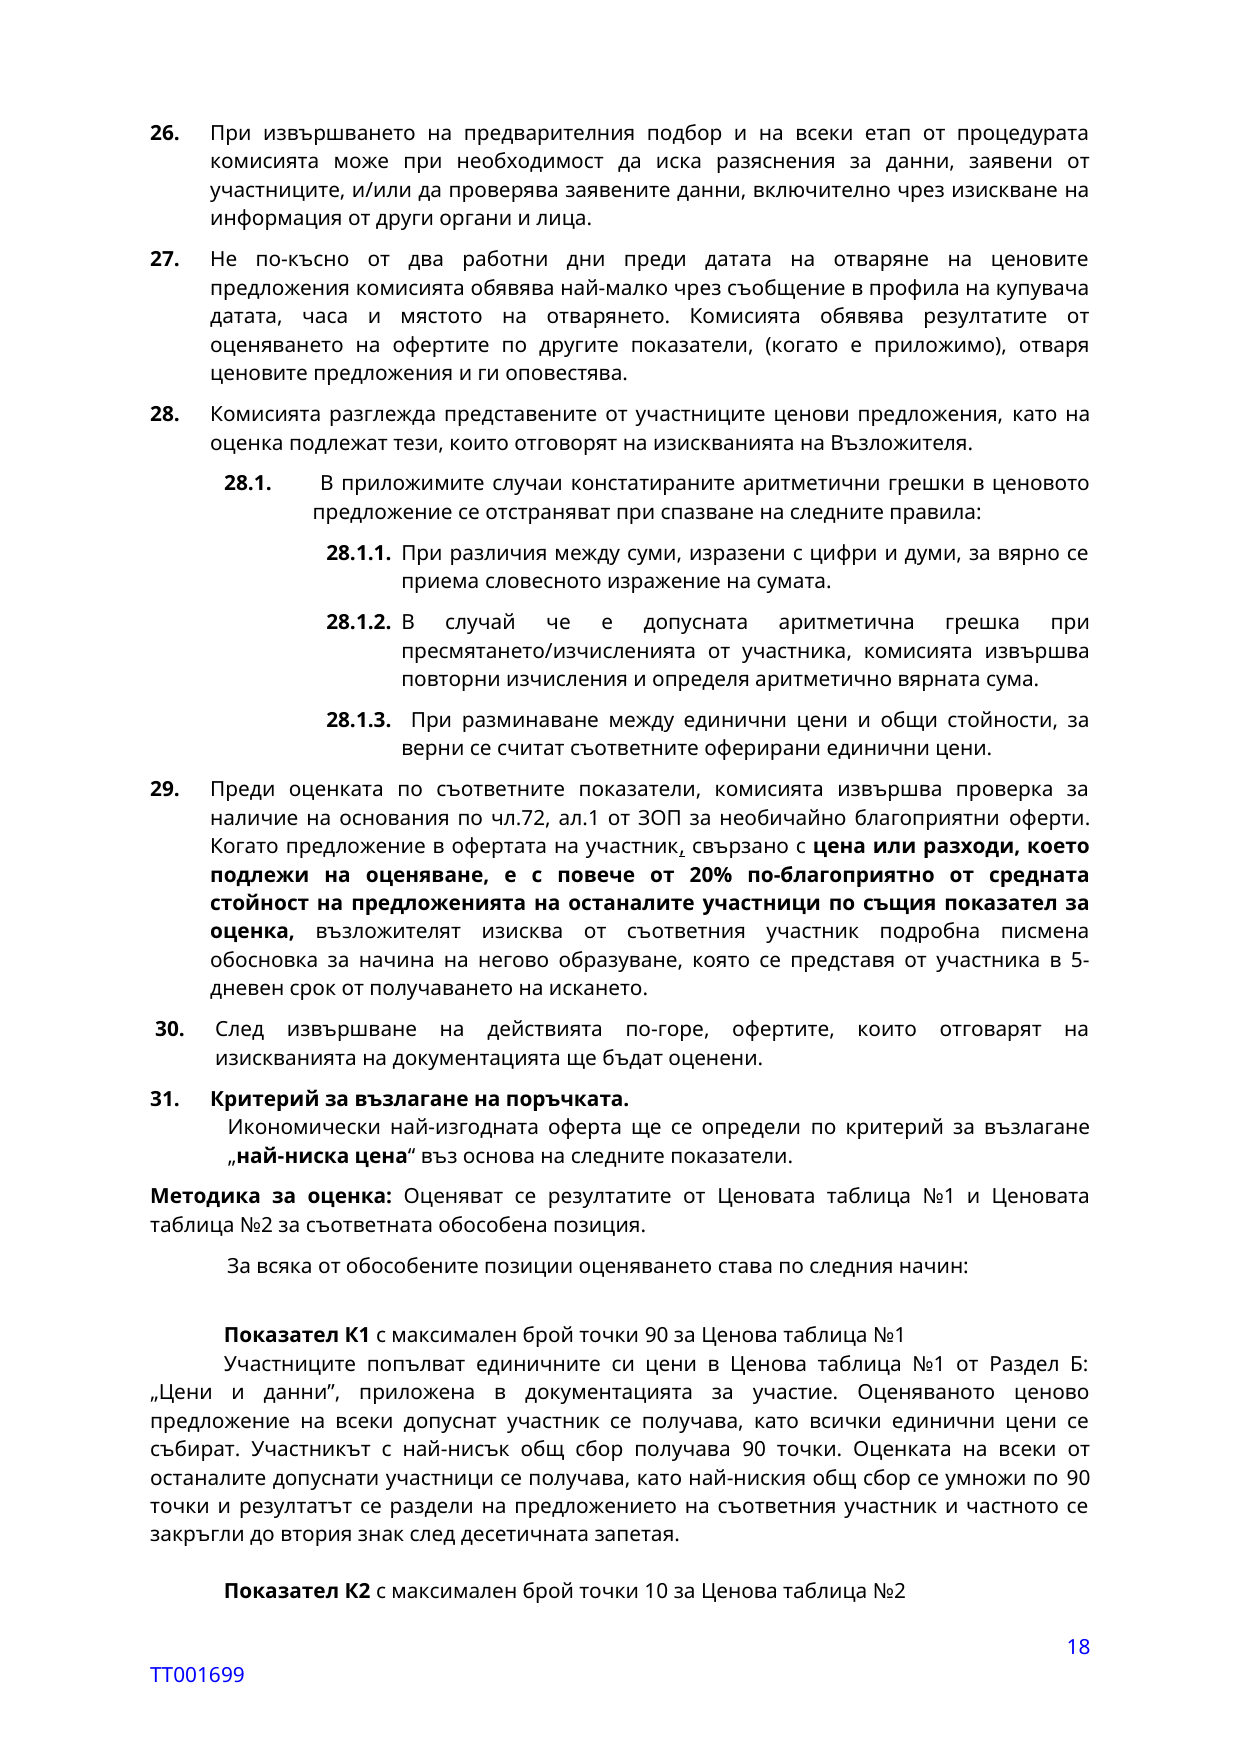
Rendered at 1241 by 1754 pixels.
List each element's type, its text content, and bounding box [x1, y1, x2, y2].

list При различия между суми, изразени с цифри и думи, за вярно се приема словесното изражение на сумата. [326, 538, 1090, 595]
list Комисията разглежда представените от участниците ценови предложения, като на оценка подлежат тези, които отговорят на изискванията на Възложителя. [150, 399, 1090, 456]
list В случай че е допусната аритметична грешка при пресмятането/изчисленията от участника, комисията извършва повторни изчисления и определя аритметично вярната сума. [326, 607, 1090, 693]
text Показател К1 с максимален брой точки 90 за Ценова таблица №1 [150, 1320, 1090, 1349]
list Не по-късно от два работни дни преди датата на отваряне на ценовите предложения комисията обявява най-малко чрез съобщение в профила на купувача датата, часа и мястото на отварянето. Комисията обявява резултатите от оценяването на офертите по другите показатели, (когато е приложимо), отваря ценовите предложения и ги оповестява. [150, 244, 1090, 387]
list Преди оценката по съответните показатели, комисията извършва проверка за наличие на основания по чл.72, ал.1 от ЗОП за необичайно благоприятни оферти. Когато предложение в офертата на участник, свързано с цена или разходи, което подлежи на оценяване, е с повече от 20% по-благоприятно от средната стойност на предложенията на останалите участници по същия показател за оценка, възложителят изисква от съответния участник подробна писмена обосновка за начина на негово образуване, която се представя от участника в 5-дневен срок от получаването на искането. [150, 774, 1090, 1002]
list В приложимите случаи констатираните аритметични грешки в ценовото предложение се отстраняват при спазване на следните правила: [224, 468, 1090, 525]
list Икономически най-изгодната оферта ще се определи по критерий за възлагане „най-ниска цена“ въз основа на следните показатели. [227, 1112, 1090, 1169]
list Критерий зa възлагане на поръчката. [150, 1084, 1090, 1112]
text Методика за оценка: Оценяват се резултатите от Ценовата таблица №1 и Ценовата таблица №2 за съответната обособена позиция. [150, 1182, 1090, 1238]
text Показател К2 с максимален брой точки 10 за Ценова таблица №2 [150, 1576, 1090, 1605]
list След извършване на действията по-горе, офертите, които отговарят на изискванията на документацията ще бъдат оценени. [155, 1014, 1090, 1071]
list При разминаване между единични цени и общи стойности, за верни се считат съответните оферирани единични цени. [326, 705, 1090, 762]
list При извършването на предварителния подбор и на всеки етап от процедурата комисията може при необходимост да иска разяснения за данни, заявени от участниците, и/или да проверява заявените данни, включително чрез изискване на информация от други органи и лица. [150, 118, 1090, 232]
text Участниците попълват единичните си цени в Ценова таблица №1 от Раздел Б: „Цени и данни”, приложена в документацията за участие. Оценяваното ценово предложение на всеки допуснат участник се получава, като всички единични цени се събират. Участникът с най-нисък общ сбор получава 90 точки. Оценката на всеки от останалите допуснати участници се получава, като най-ниския общ сбор се умножи по 90 точки и резултатът се раздели на предложението на съответния участник и частното се закръгли до втория знак след десетичната запетая. [150, 1349, 1090, 1548]
text За всяка от обособените позиции оценяването става по следния начин: [227, 1251, 1090, 1279]
